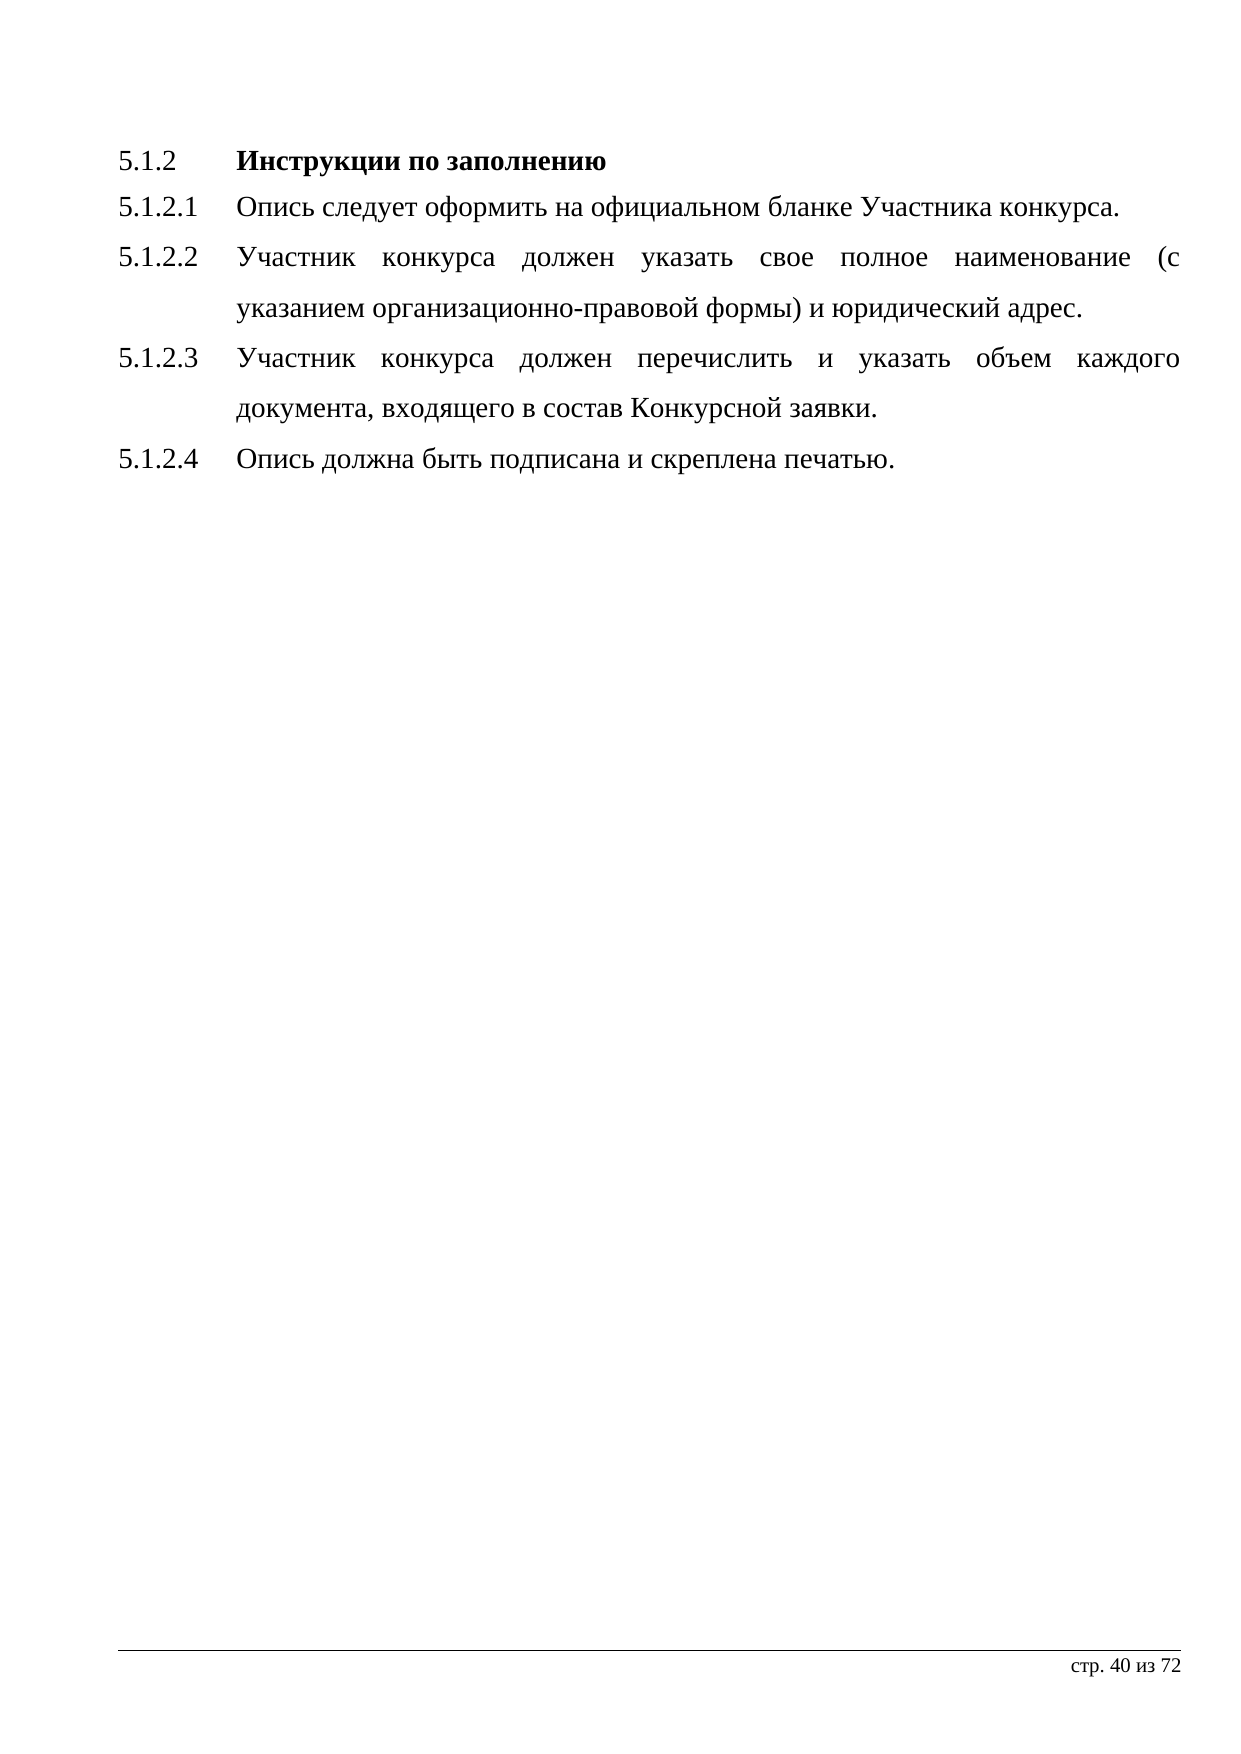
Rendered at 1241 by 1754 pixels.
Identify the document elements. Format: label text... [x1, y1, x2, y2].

text Участник конкурса должен указать свое полное наименование (с указанием организационно-правовой формы) и юридический адрес. [118, 239, 1181, 323]
text Участник конкурса должен перечислить и указать объем каждого документа, входящего в состав Конкурсной заявки. [118, 340, 1181, 424]
text Опись должна быть подписана и скреплена печатью. [118, 441, 1181, 474]
text Инструкции по заполнению [118, 143, 1181, 177]
text Опись следует оформить на официальном бланке Участника конкурса. [118, 189, 1181, 223]
